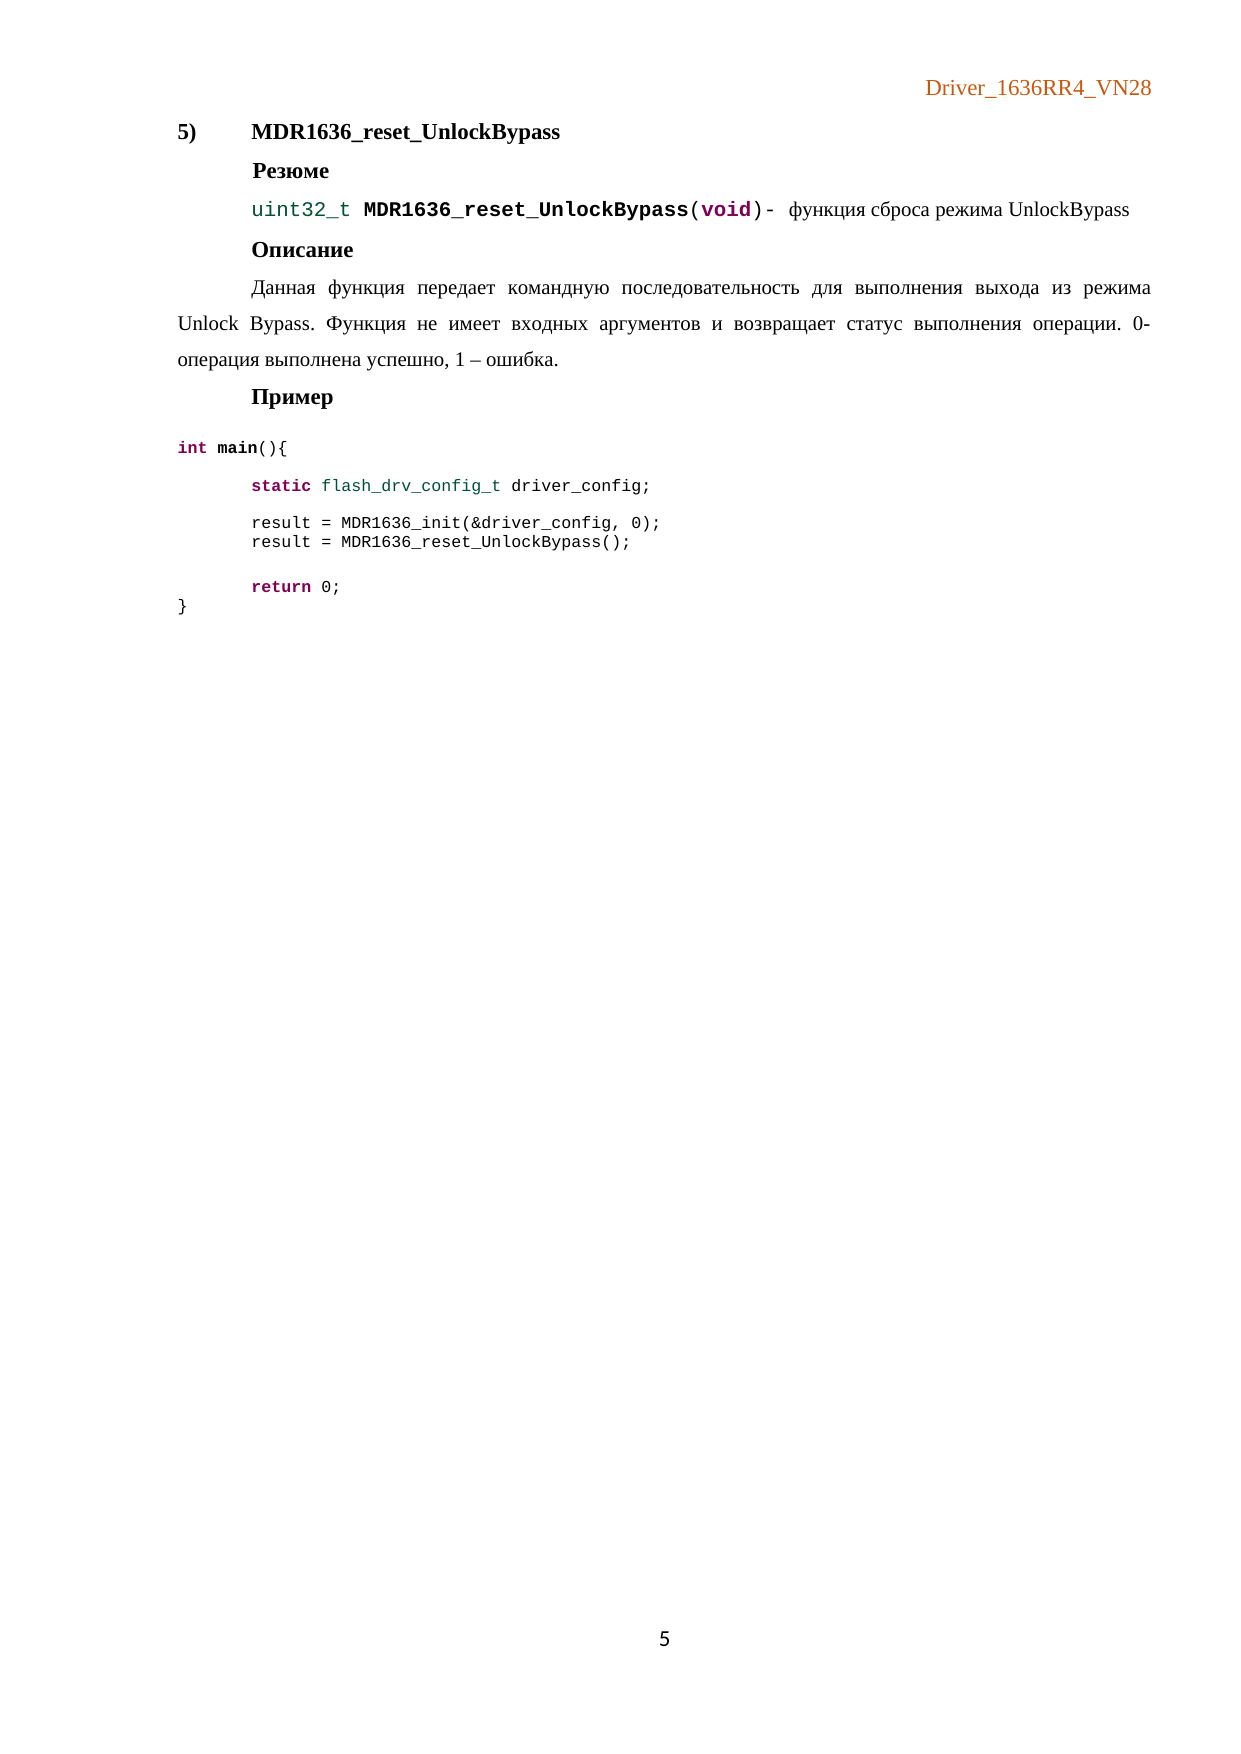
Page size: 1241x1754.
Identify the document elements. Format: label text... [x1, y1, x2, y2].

text result = MDR1636_init(&driver_config, 0); [177, 515, 1152, 534]
text int main(){ [177, 439, 1152, 458]
text } [177, 597, 1152, 616]
text static flash_drv_config_t driver_config; [177, 477, 1152, 496]
list Данная функция передает командную последовательность для выполнения выхода из режима Unlock Bypass. Функция не имеет входных аргументов и возвращает статус выполнения операции. 0- операция выполнена успешно, 1 – ошибка. [177, 275, 1152, 371]
list Пример [177, 383, 1152, 409]
list result = MDR1636_reset_UnlockBypass(); [177, 534, 1152, 552]
list uint32_t MDR1636_reset_UnlockBypass(void)- функция сброса режима UnlockBypass [251, 197, 1152, 223]
list MDR1636_reset_UnlockBypass [177, 118, 1152, 144]
text return 0; [177, 578, 1152, 597]
list Описание [251, 236, 1152, 262]
list Резюме [229, 158, 1152, 184]
